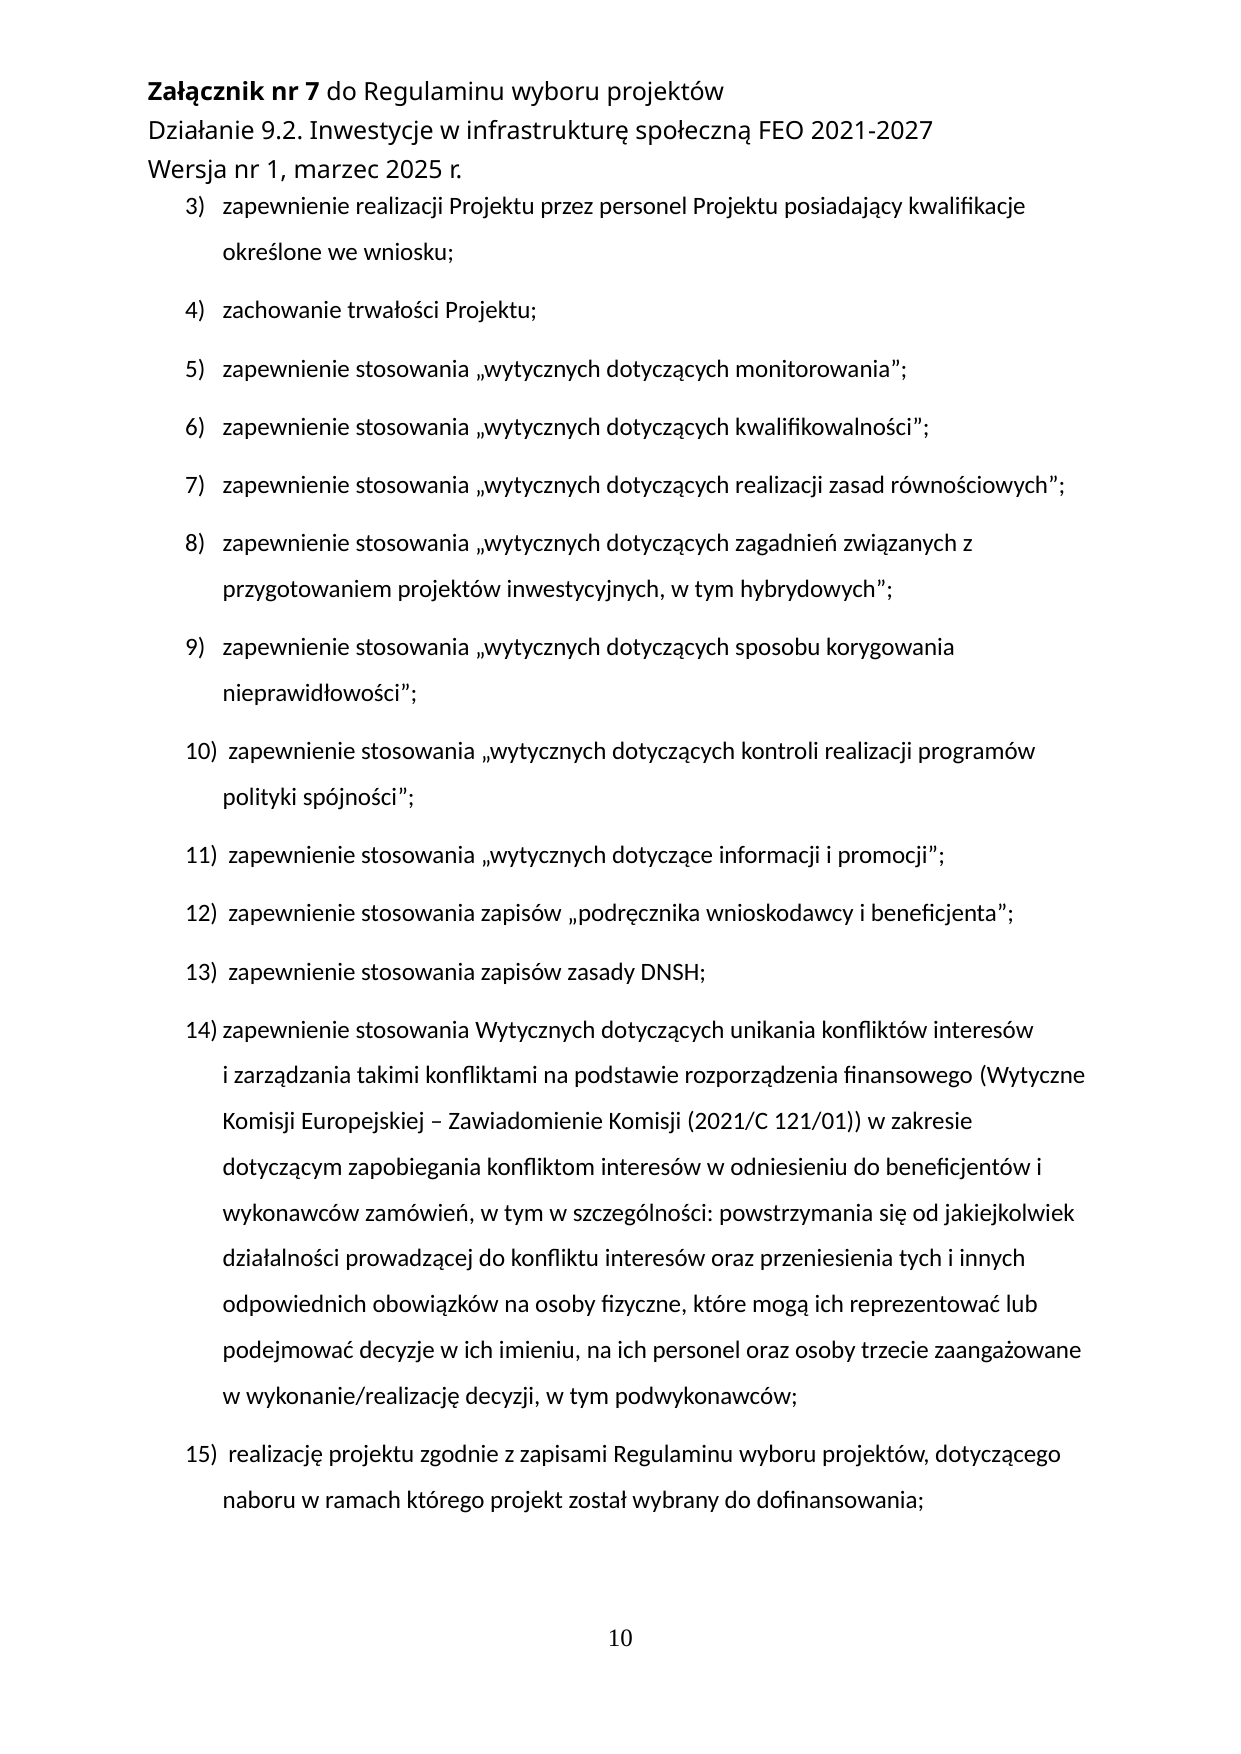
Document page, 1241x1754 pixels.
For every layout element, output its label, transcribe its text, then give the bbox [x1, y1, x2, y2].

list zachowanie trwałości Projektu; [185, 294, 1092, 325]
list zapewnienie stosowania „wytycznych dotyczących kwalifikowalności”; [185, 411, 1092, 441]
list zapewnienie stosowania zapisów zasady DNSH; [185, 956, 1092, 986]
list zapewnienie stosowania „wytycznych dotyczących kontroli realizacji programów polityki spójności”; [185, 735, 1092, 812]
list realizację projektu zgodnie z zapisami Regulaminu wyboru projektów, dotyczącego naboru w ramach którego projekt został wybrany do dofinansowania; [185, 1438, 1092, 1514]
list zapewnienie stosowania Wytycznych dotyczących unikania konfliktów interesów i zarządzania takimi konfliktami na podstawie rozporządzenia finansowego (Wytyczne Komisji Europejskiej – Zawiadomienie Komisji (2021/C 121/01)) w zakresie dotyczącym zapobiegania konfliktom interesów w odniesieniu do beneficjentów i wykonawców zamówień, w tym w szczególności: powstrzymania się od jakiejkolwiek działalności prowadzącej do konfliktu interesów oraz przeniesienia tych i innych odpowiednich obowiązków na osoby fizyczne, które mogą ich reprezentować lub podejmować decyzje w ich imieniu, na ich personel oraz osoby trzecie zaangażowane w wykonanie/realizację decyzji, w tym podwykonawców; [185, 1014, 1092, 1410]
list zapewnienie stosowania „wytycznych dotyczących monitorowania”; [185, 353, 1092, 383]
list zapewnienie stosowania „wytycznych dotyczące informacji i promocji”; [185, 839, 1092, 870]
list zapewnienie stosowania „wytycznych dotyczących zagadnień związanych z przygotowaniem projektów inwestycyjnych, w tym hybrydowych”; [185, 527, 1092, 604]
list zapewnienie stosowania „wytycznych dotyczących realizacji zasad równościowych”; [185, 469, 1092, 500]
list zapewnienie realizacji Projektu przez personel Projektu posiadający kwalifikacje określone we wniosku; [185, 191, 1092, 267]
list zapewnienie stosowania zapisów „podręcznika wnioskodawcy i beneficjenta”; [185, 897, 1092, 928]
list zapewnienie stosowania „wytycznych dotyczących sposobu korygowania nieprawidłowości”; [185, 631, 1092, 708]
